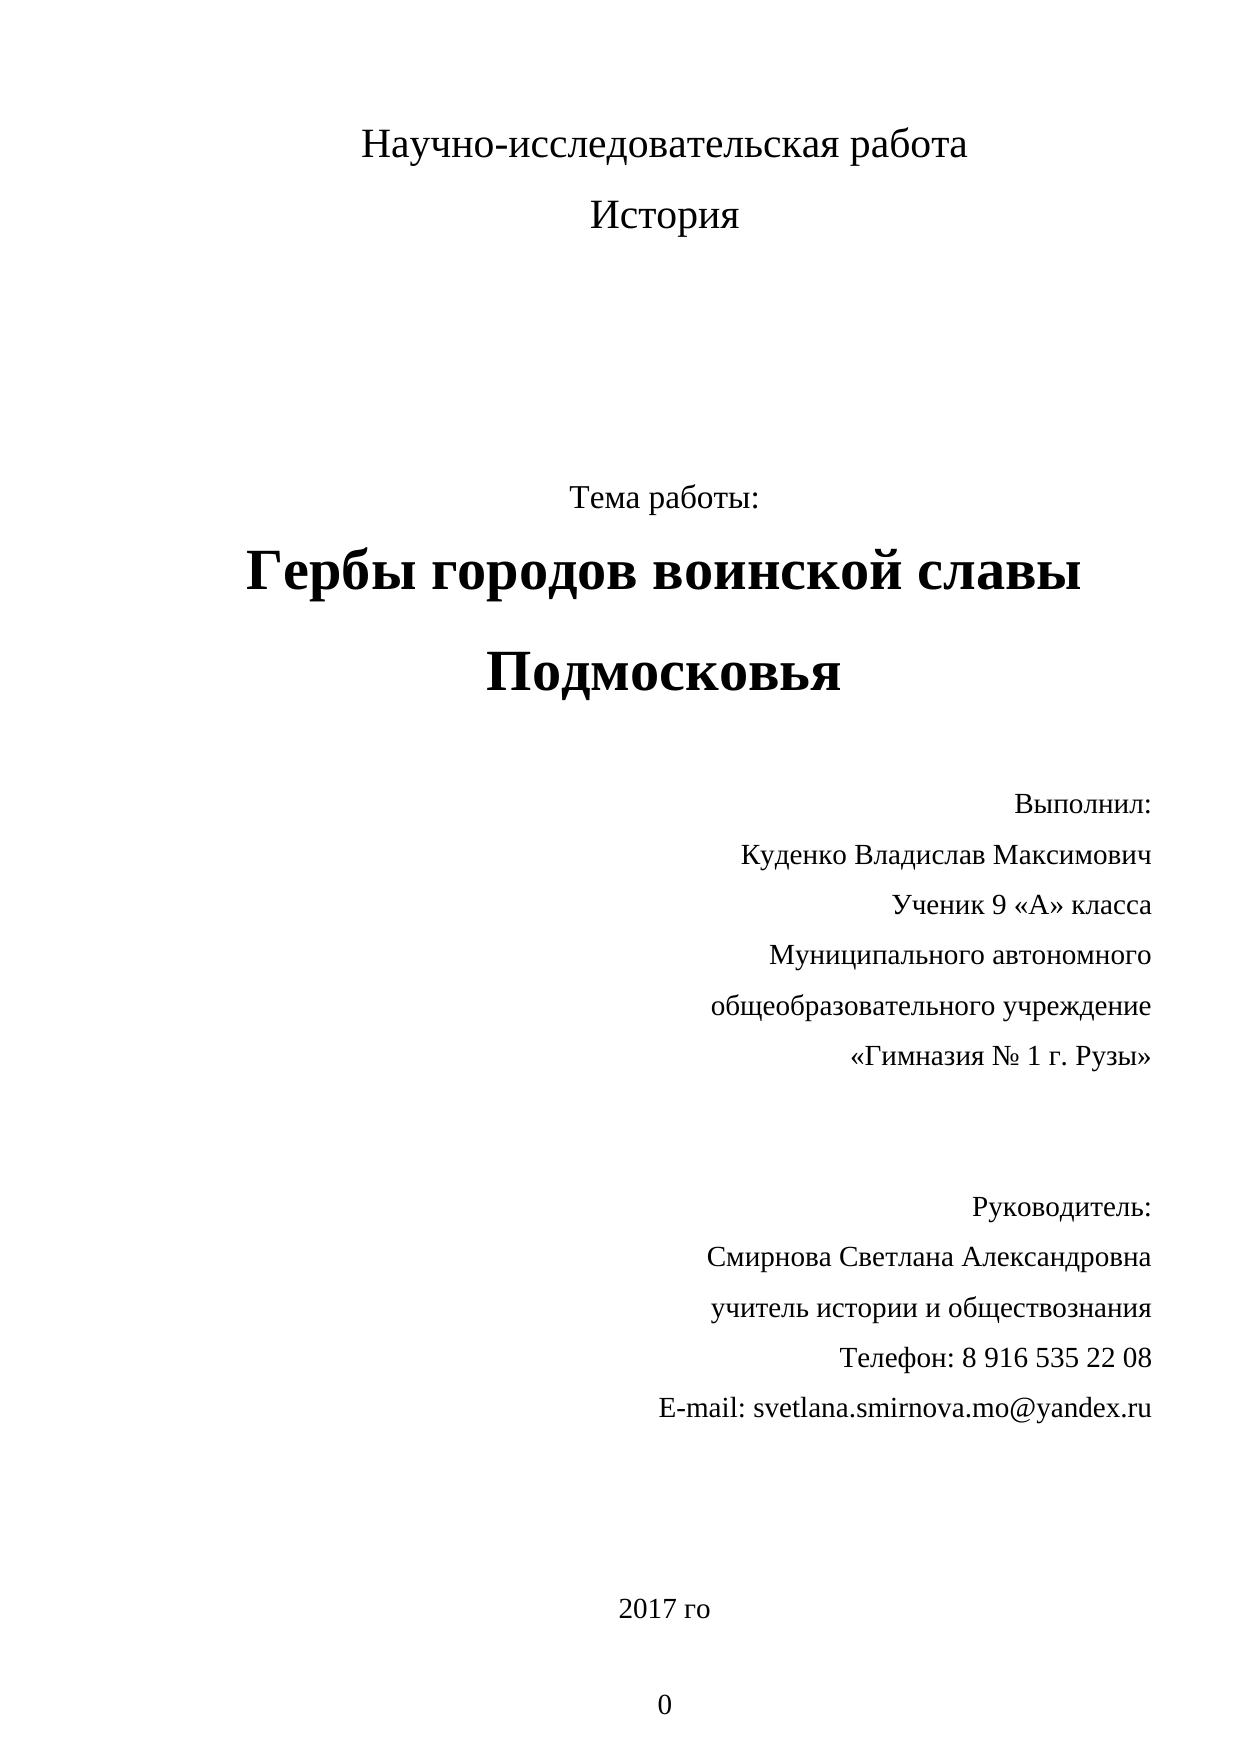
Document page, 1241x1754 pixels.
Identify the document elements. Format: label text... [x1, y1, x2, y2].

text Руководитель: [177, 1189, 1152, 1223]
text Гербы городов воинской славы Подмосковья [177, 535, 1152, 703]
text Ученик 9 «А» класса [177, 887, 1152, 921]
text общеобразовательного учреждение [177, 988, 1152, 1021]
text История [177, 190, 1152, 238]
text Муниципального автономного [177, 937, 1152, 971]
text Телефон: 8 916 535 22 08 [177, 1340, 1152, 1373]
text 2017 го [177, 1592, 1152, 1625]
text «Гимназия № 1 г. Рузы» [177, 1038, 1152, 1072]
text Выполнил: [177, 787, 1152, 820]
text учитель истории и обществознания [177, 1290, 1152, 1323]
text Куденко Владислав Максимович [177, 837, 1152, 870]
text Тема работы: [177, 477, 1152, 516]
text Научно-исследовательская работа [177, 118, 1152, 166]
text Смирнова Светлана Александровна [177, 1239, 1152, 1273]
text E-mail: svetlana.smirnova.mo@yandex.ru [177, 1390, 1152, 1424]
